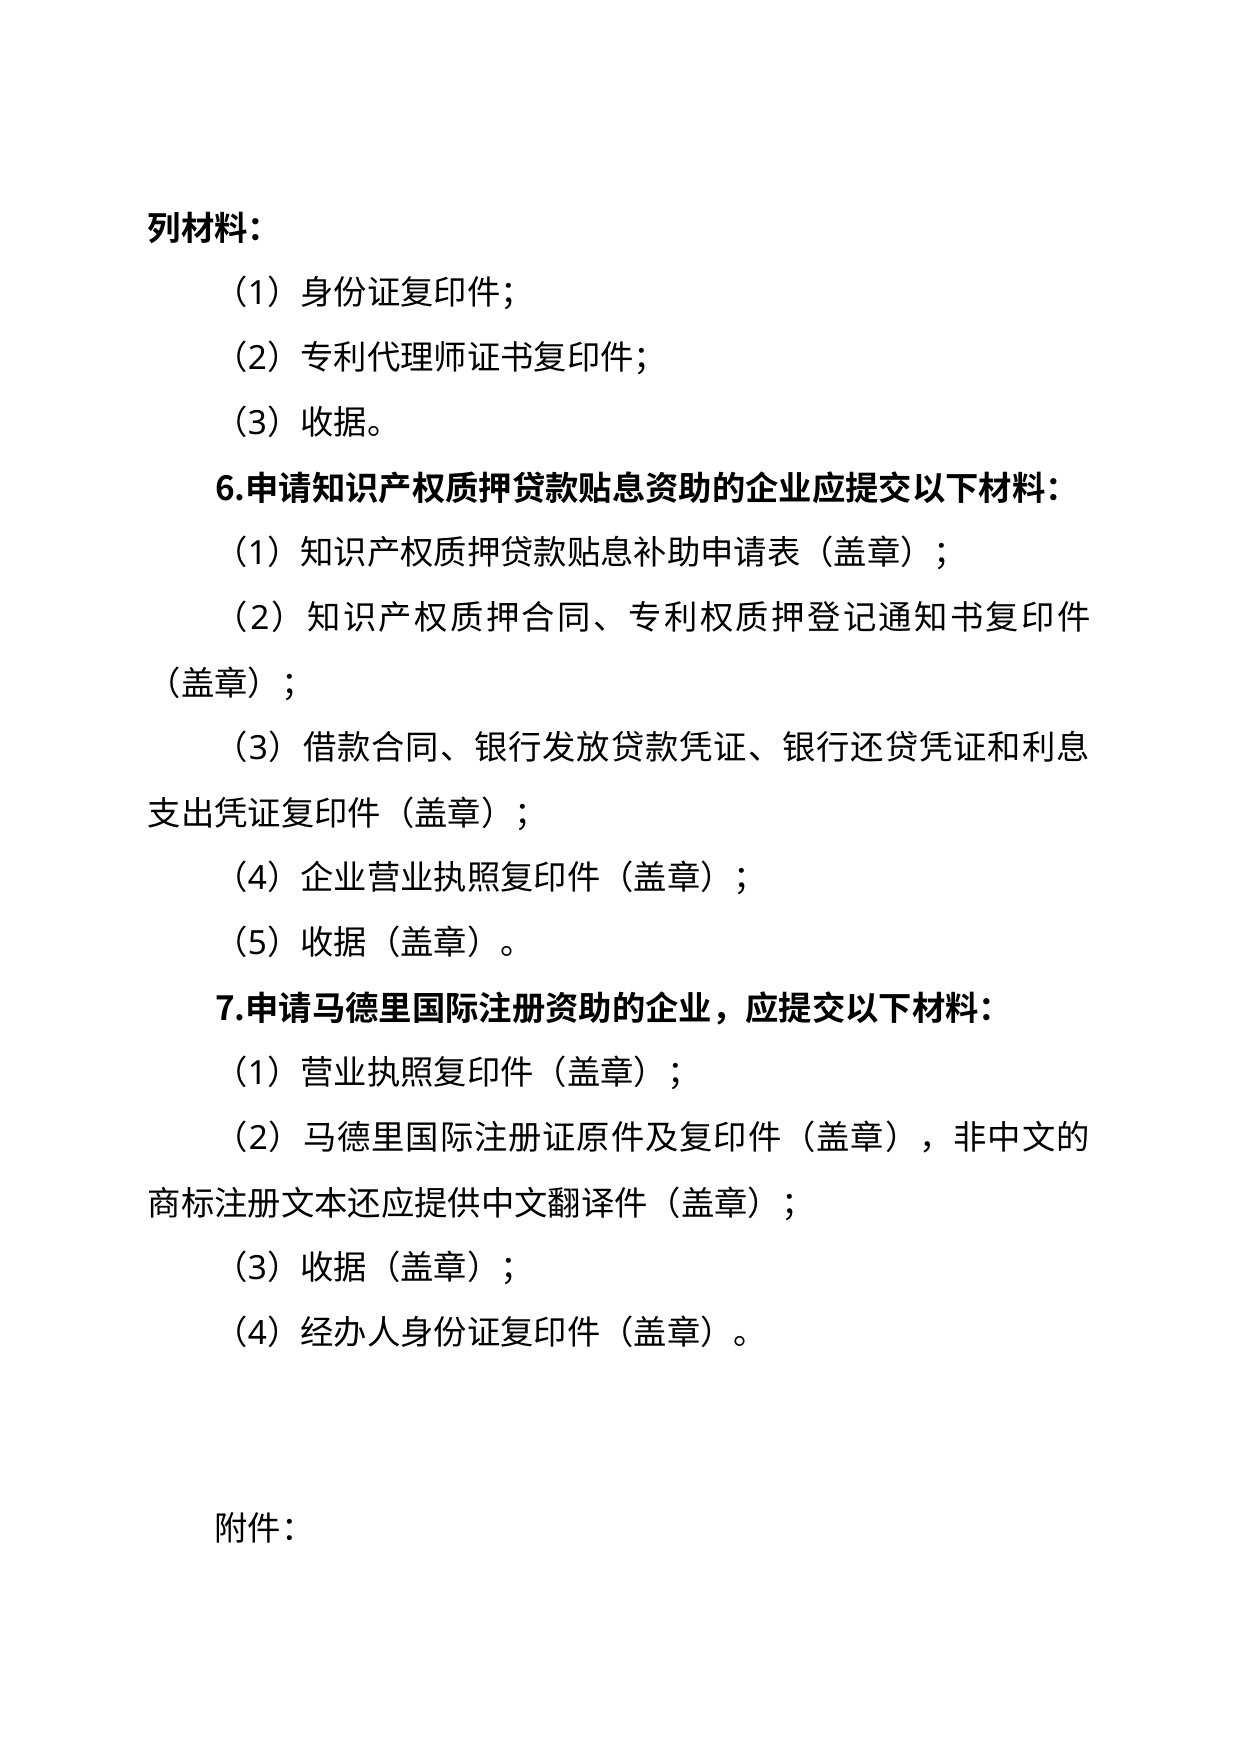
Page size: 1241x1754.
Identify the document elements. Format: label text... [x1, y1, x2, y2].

text （3）收据。 [148, 388, 1092, 453]
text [148, 193, 1092, 258]
text 6.申请知识产权质押贷款贴息资助的企业应提交以下材料： [148, 453, 1092, 518]
text （1）营业执照复印件（盖章）； [148, 1038, 1092, 1103]
text 7.申请马德里国际注册资助的企业，应提交以下材料： [148, 973, 1092, 1038]
text （4）企业营业执照复印件（盖章）； [148, 843, 1092, 908]
text （3）借款合同、银行发放贷款凭证、银行还贷凭证和利息支出凭证复印件（盖章）； [148, 713, 1092, 843]
text （2）马德里国际注册证原件及复印件（盖章），非中文的商标注册文本还应提供中文翻译件（盖章）； [148, 1103, 1092, 1233]
text （2）专利代理师证书复印件； [148, 323, 1092, 388]
text （1）身份证复印件； [148, 258, 1092, 323]
text （3）收据（盖章）； [148, 1233, 1092, 1298]
text 附件： [148, 1493, 1092, 1558]
text （5）收据（盖章）。 [148, 908, 1092, 973]
text （1）知识产权质押贷款贴息补助申请表（盖章）； [148, 518, 1092, 583]
text （2）知识产权质押合同、专利权质押登记通知书复印件（盖章）； [148, 583, 1092, 713]
text （4）经办人身份证复印件（盖章）。 [148, 1298, 1092, 1363]
